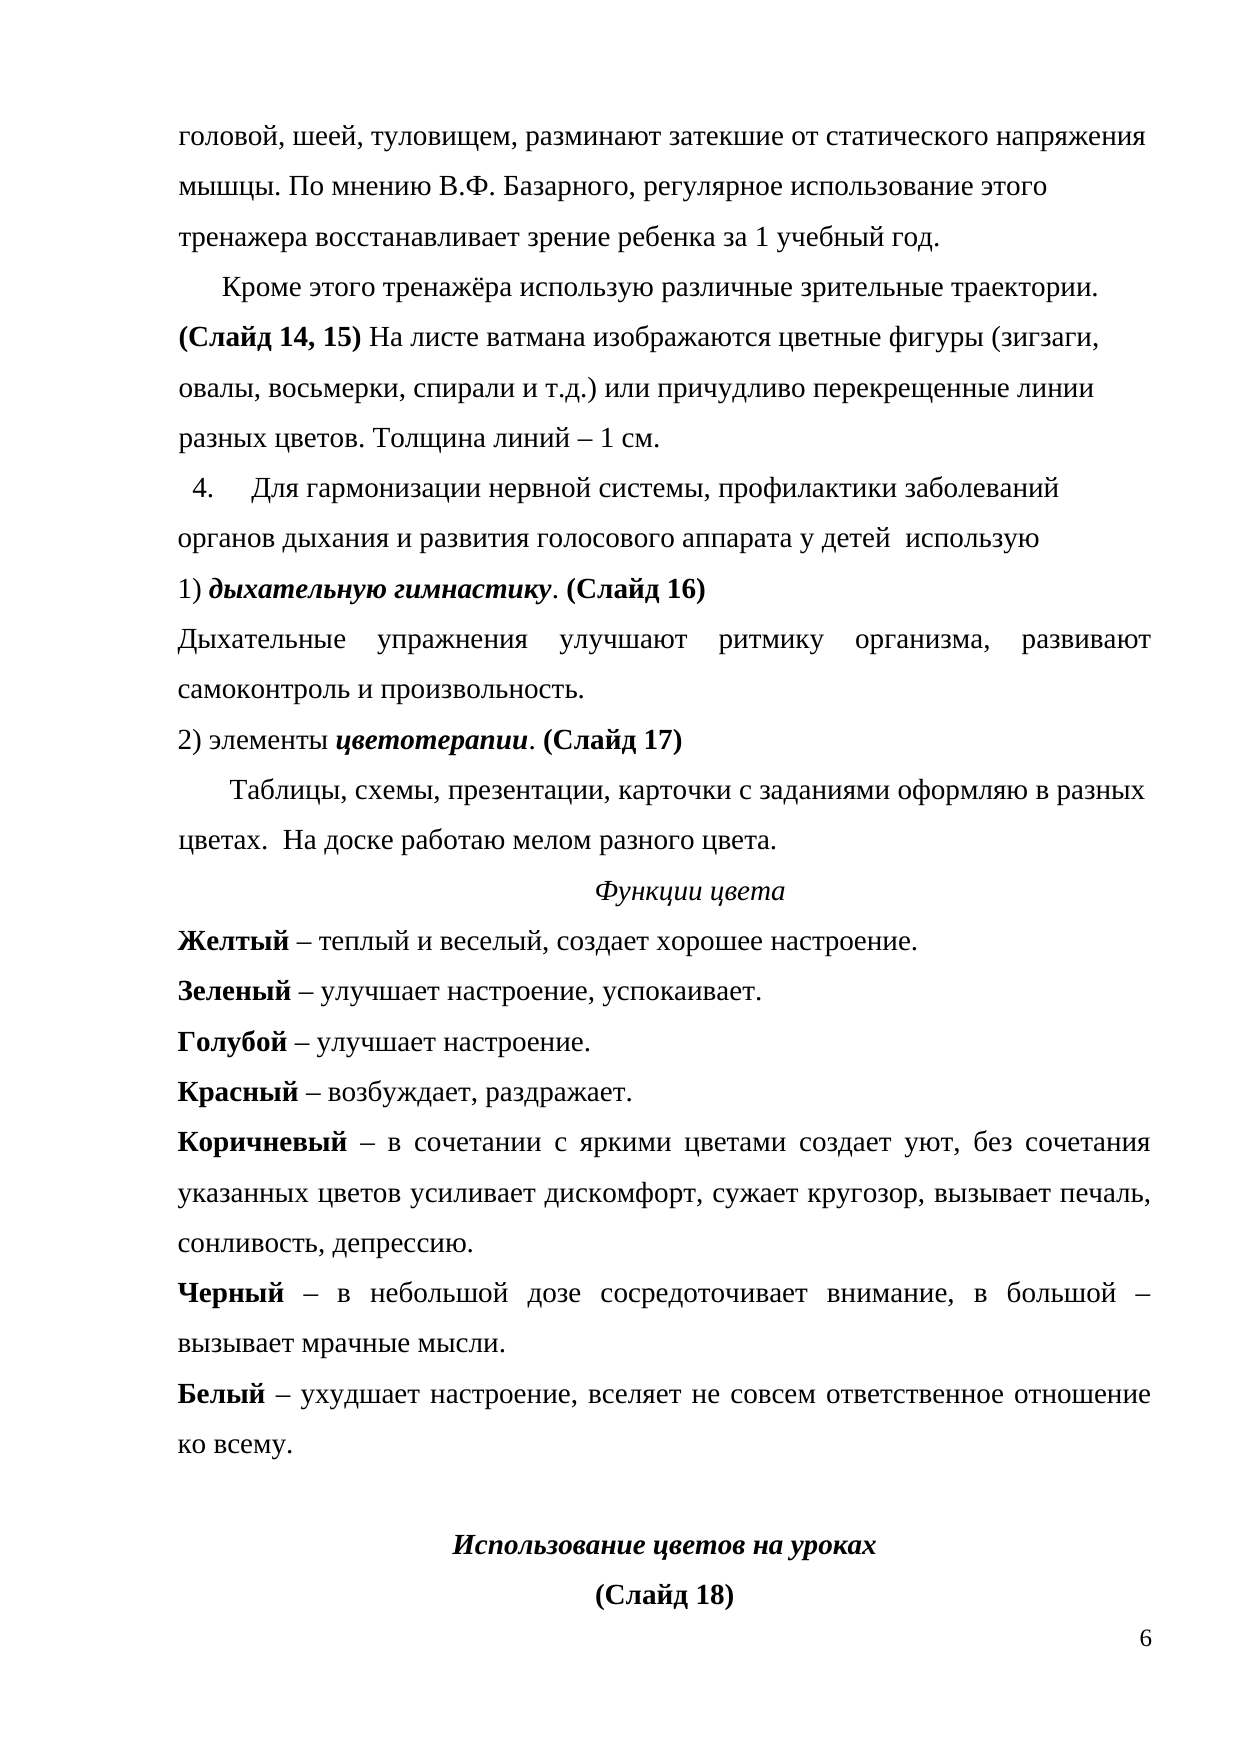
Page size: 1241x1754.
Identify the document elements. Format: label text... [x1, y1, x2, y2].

text Белый – ухудшает настроение, вселяет не совсем ответственное отношение ко всему. [177, 1376, 1152, 1460]
text Зеленый – улучшает настроение, успокаивает. [177, 973, 1152, 1007]
text Коричневый – в сочетании с яркими цветами создает уют, без сочетания указанных цветов усиливает дискомфорт, сужает кругозор, вызывает печаль, сонливость, депрессию. [177, 1124, 1152, 1258]
list Для гармонизации нервной системы, профилактики заболеваний органов дыхания и развития голосового аппарата у детей использую 1) дыхательную гимнастику. (Слайд 16) [177, 470, 1152, 604]
text Голубой – улучшает настроение. [177, 1024, 1152, 1057]
text (Слайд 18) [177, 1577, 1152, 1611]
text Использование цветов на уроках [177, 1527, 1152, 1560]
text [178, 118, 1152, 252]
text Черный – в небольшой дозе сосредоточивает внимание, в большой – вызывает мрачные мысли. [177, 1275, 1152, 1359]
text Желтый – теплый и веселый, создает хорошее настроение. [177, 923, 1152, 957]
text 2) элементы цветотерапии. (Слайд 17) [177, 722, 1152, 755]
text Красный – возбуждает, раздражает. [177, 1074, 1152, 1108]
text Функции цвета [177, 873, 1152, 906]
text Таблицы, схемы, презентации, карточки с заданиями оформляю в разных цветах. На доске работаю мелом разного цвета. [178, 772, 1152, 856]
text Кроме этого тренажёра использую различные зрительные траектории. (Слайд 14, 15) На листе ватмана изображаются цветные фигуры (зигзаги, овалы, восьмерки, спирали и т.д.) или причудливо перекрещенные линии разных цветов. Толщина линий – 1 см. [178, 269, 1152, 453]
text Дыхательные упражнения улучшают ритмику организма, развивают самоконтроль и произвольность. [177, 621, 1152, 705]
